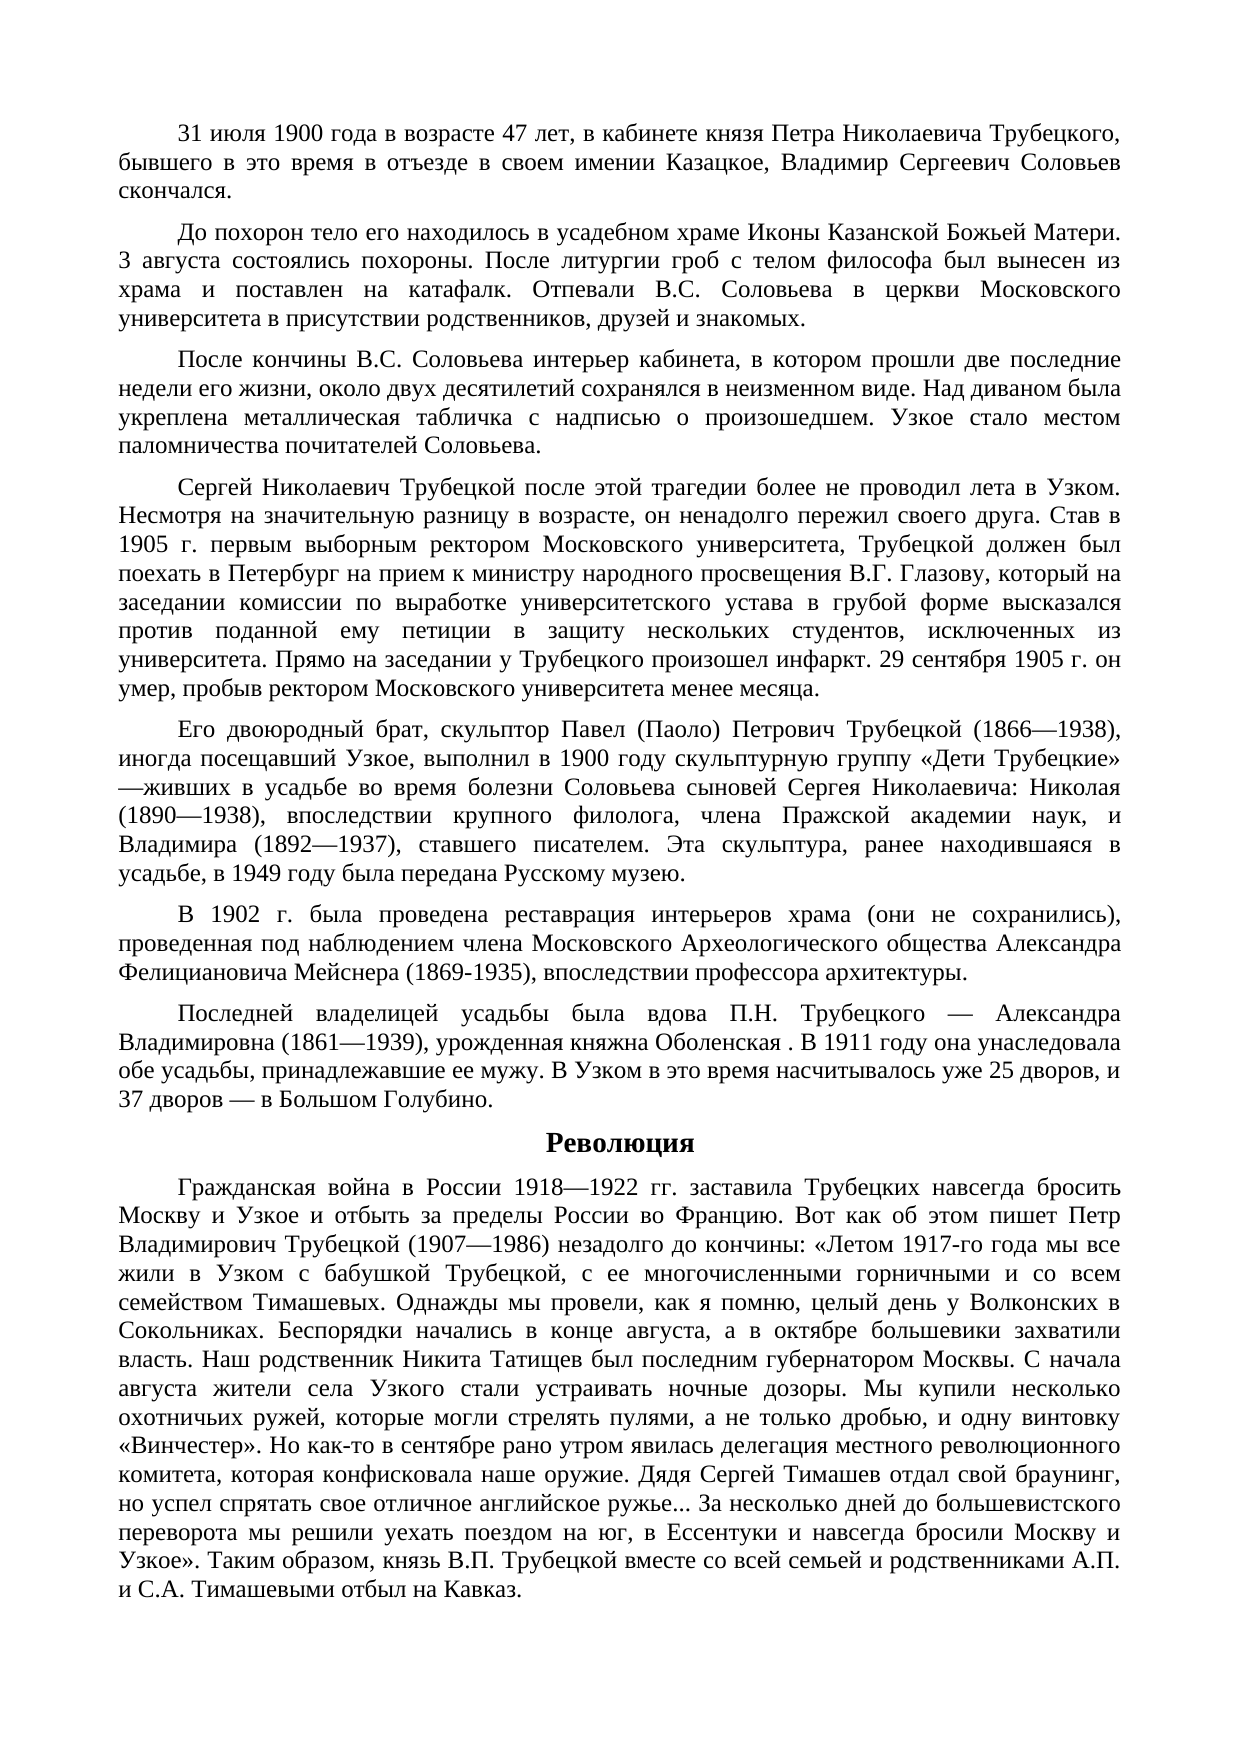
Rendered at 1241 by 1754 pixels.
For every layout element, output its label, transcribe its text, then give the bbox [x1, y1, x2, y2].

text Его двоюродный брат, скульптор Павел (Паоло) Петрович Трубецкой (1866—1938), иногда посещавший Узкое, выполнил в 1900 году скульптурную группу «Дети Трубецкие» —живших в усадьбе во время болезни Соловьева сыновей Сергея Николаевича: Николая (1890—1938), впоследствии крупного филолога, члена Пражской академии наук, и Владимира (1892—1937), ставшего писателем. Эта скульптура, ранее находившаяся в усадьбе, в 1949 году была передана Русскому музею. [118, 714, 1122, 887]
text 31 июля 1900 года в возрасте 47 лет, в кабинете князя Петра Николаевича Трубецкого, бывшего в это время в отъезде в своем имении Казацкое, Владимир Сергеевич Соловьев скончался. [118, 118, 1122, 204]
text До похорон тело его находилось в усадебном храме Иконы Казанской Божьей Матери. 3 августа состоялись похороны. После литургии гроб с телом философа был вынесен из храма и поставлен на катафалк. Отпевали В.С. Соловьева в церкви Московского университета в присутствии родственников, друзей и знакомых. [118, 217, 1122, 332]
text Революция [118, 1126, 1122, 1159]
text В 1902 г. была проведена реставрация интерьеров храма (они не сохранились), проведенная под наблюдением члена Московского Археологического общества Александра Фелициановича Мейснера (1869-1935), впоследствии профессора архитектуры. [118, 899, 1122, 986]
text Последней владелицей усадьбы была вдова П.Н. Трубецкого — Александра Владимировна (1861—1939), урожденная княжна Оболенская . В 1911 году она унаследовала обе усадьбы, принадлежавшие ее мужу. В Узком в это время насчитывалось уже 25 дворов, и 37 дворов — в Большом Голубино. [118, 998, 1122, 1113]
text После кончины В.С. Соловьева интерьер кабинета, в котором прошли две последние недели его жизни, около двух десятилетий сохранялся в неизменном виде. Над диваном была укреплена металлическая табличка с надписью о произошедшем. Узкое стало местом паломничества почитателей Соловьева. [118, 344, 1122, 459]
text Сергей Николаевич Трубецкой после этой трагедии более не проводил лета в Узком. Несмотря на значительную разницу в возрасте, он ненадолго пережил своего друга. Став в 1905 г. первым выборным ректором Московского университета, Трубецкой должен был поехать в Петербург на прием к министру народного просвещения В.Г. Глазову, который на заседании комиссии по выработке университетского устава в грубой форме высказался против поданной ему петиции в защиту нескольких студентов, исключенных из университета. Прямо на заседании у Трубецкого произошел инфаркт. 29 сентября 1905 г. он умер, пробыв ректором Московского университета менее месяца. [118, 472, 1122, 702]
text Гражданская война в России 1918—1922 гг. заставила Трубецких навсегда бросить Москву и Узкое и отбыть за пределы России во Францию. Вот как об этом пишет Петр Владимирович Трубецкой (1907—1986) незадолго до кончины: «Летом 1917-го года мы все жили в Узком с бабушкой Трубецкой, с ее многочисленными горничными и со всем семейством Тимашевых. Однажды мы провели, как я помню, целый день у Волконских в Сокольниках. Беспорядки начались в конце августа, а в октябре большевики захватили власть. Наш родственник Никита Татищев был последним губернатором Москвы. С начала августа жители села Узкого стали устраивать ночные дозоры. Мы купили несколько охотничьих ружей, которые могли стрелять пулями, а не только дробью, и одну винтовку «Винчестер». Но как-то в сентябре рано утром явилась делегация местного революционного комитета, которая конфисковала наше оружие. Дядя Сергей Тимашев отдал свой браунинг, но успел спрятать свое отличное английское ружье... За несколько дней до большевистского переворота мы решили уехать поездом на юг, в Ессентуки и навсегда бросили Москву и Узкое». Таким образом, князь В.П. Трубецкой вместе со всей семьей и родственниками А.П. и C.A. Тимашевыми отбыл на Кавказ. [118, 1172, 1122, 1603]
